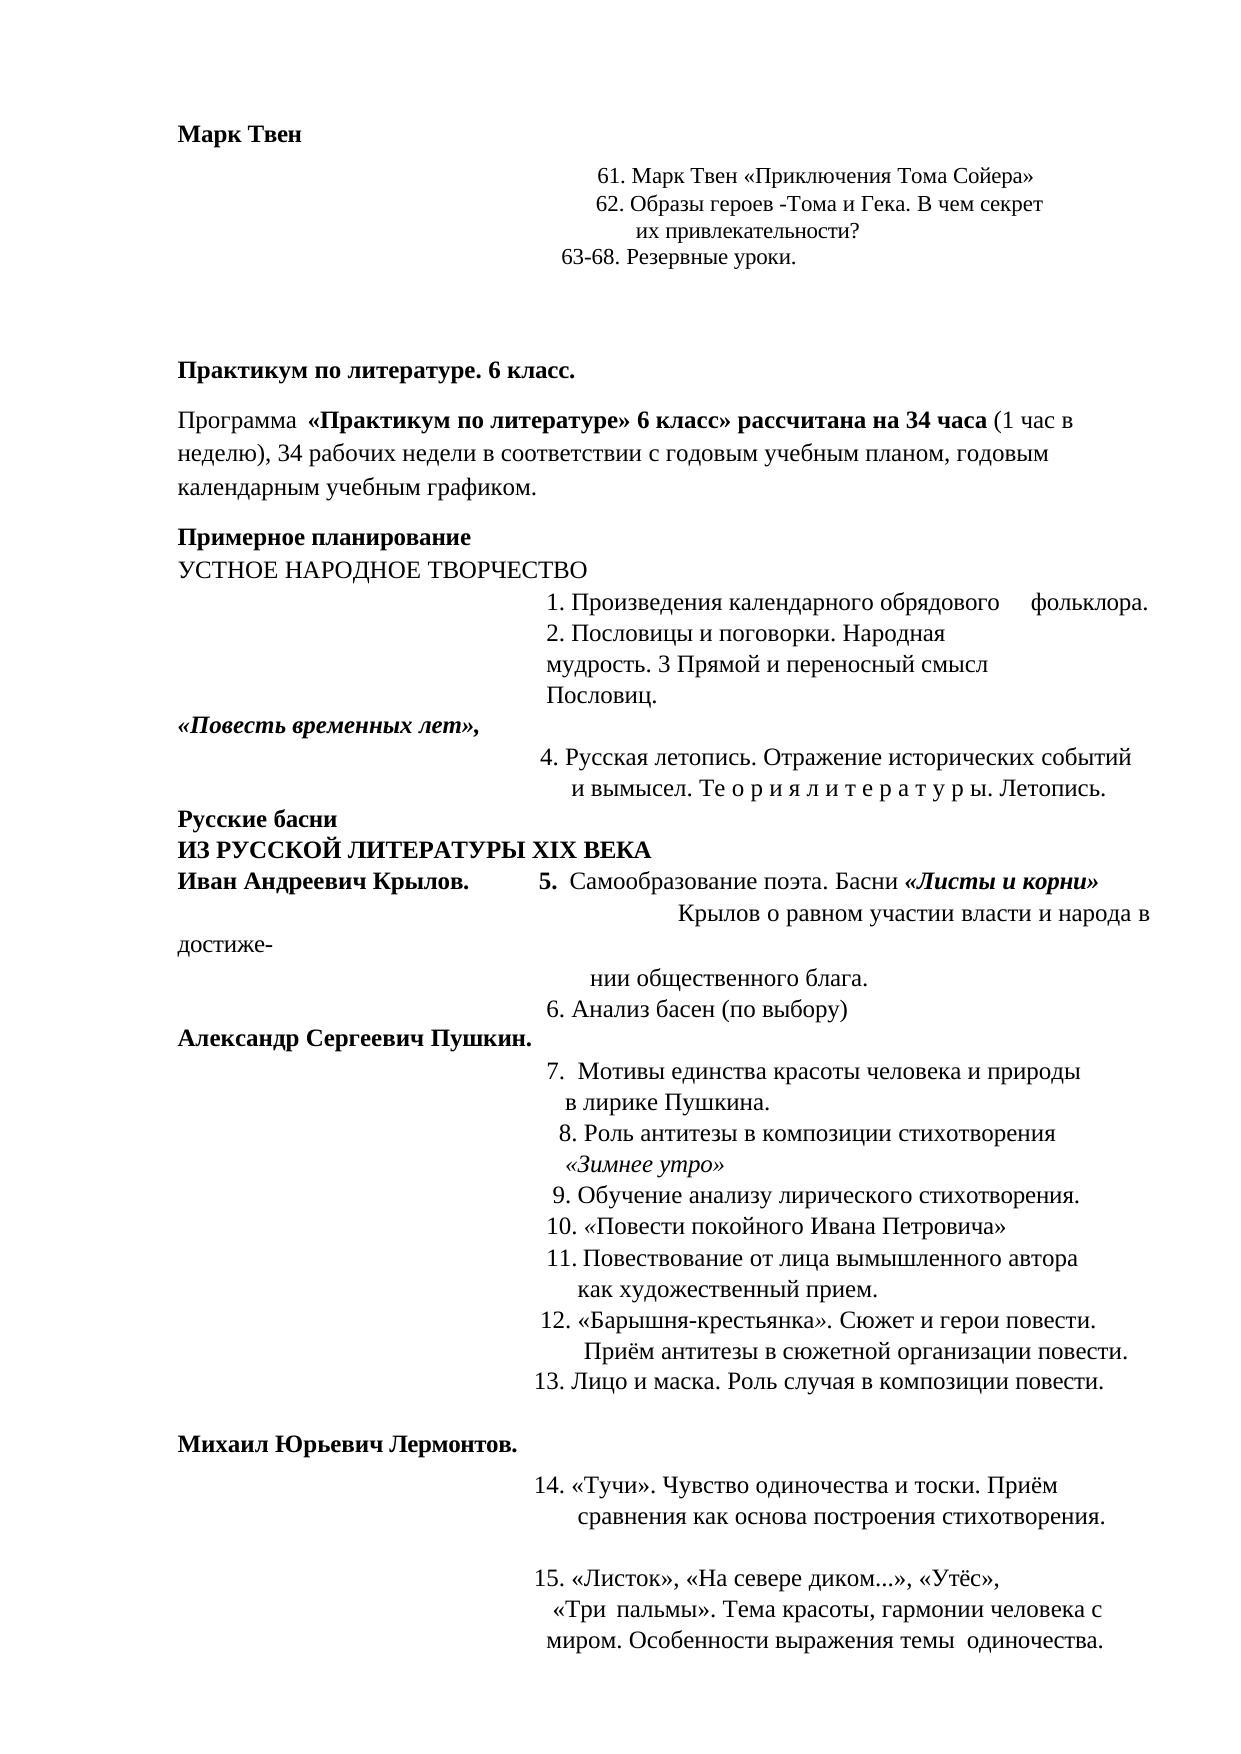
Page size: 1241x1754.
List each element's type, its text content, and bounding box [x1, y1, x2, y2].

text УСТНОЕ НАРОДНОЕ ТВОРЧЕСТВО [177, 555, 1166, 584]
list Повествование от лица вымышленного автора как художественный прием. [546, 1243, 1118, 1302]
text 4. Русская летопись. Отражение исторических событий и вымысел. Те о р и я л и т е р а т у р ы. Летопись. [540, 742, 1135, 802]
text достиже- [177, 929, 533, 958]
text Русские басни [177, 804, 1166, 833]
list Пословицы и поговорки. Народная мудрость. 3 Прямой и переносный смысл Пословиц. [546, 618, 1056, 709]
subtitle Примерное планирование [177, 522, 1166, 550]
subtitle Михаил Юрьевич Лермонтов. [177, 1429, 520, 1458]
list Обучение анализу лирического стихотворения. [552, 1181, 1166, 1209]
list «Барышня-крестьянка». Сюжет и герои повести. Приём антитезы в сюжетной организации повести. [540, 1305, 1128, 1364]
text Программа «Практикум по литературе» 6 класс» рассчитана на 34 часа (1 час в неделю), 34 рабочих недели в соответствии с годовым учебным планом, годовым календарным учебным графиком. [177, 405, 1152, 500]
text Иван Андреевич Крылов. 5. Самообразование поэта. Басни «Листы и корни» [177, 866, 1166, 895]
list Образы героев -Тома и Гека. В чем секрет их привлекательности? [596, 190, 1069, 243]
subtitle Александр Сергеевич Пушкин. [177, 1023, 533, 1051]
list Анализ басен (по выбору) [546, 994, 1166, 1023]
list Мотивы единства красоты человека и природы в лирике Пушкина. [546, 1056, 1096, 1116]
text Крылов о равном участии власти и народа в [678, 898, 1166, 926]
subtitle Практикум по литературе. 6 класс. [177, 355, 1166, 383]
list Роль антитезы в композиции стихотворения «Зимнее утро» [559, 1118, 1146, 1178]
text 63-68. Резервные уроки. [561, 243, 1166, 270]
text ИЗ РУССКОЙ ЛИТЕРАТУРЫ XIX ВЕКА [177, 835, 1166, 864]
list «Листок», «На севере диком...», «Утёс», [534, 1563, 1166, 1592]
list «Тучи». Чувство одиночества и тоски. Приём сравнения как основа построения стихотворения. [534, 1470, 1106, 1529]
text «Повесть временных лет», [177, 711, 1166, 739]
list Марк Твен «Приключения Тома Сойера» [597, 162, 1166, 188]
subtitle Марк Твен [177, 119, 307, 148]
text нии общественного блага. [590, 963, 1166, 991]
text «Три пальмы». Тема красоты, гармонии человека с миром. Особенности выражения темы одиночества. [546, 1594, 1106, 1654]
list «Повести покойного Ивана Петровича» [546, 1211, 1166, 1240]
list Лицо и маска. Роль случая в композиции повести. [534, 1367, 1166, 1395]
list Произведения календарного обрядового фольклора. [546, 587, 1166, 615]
